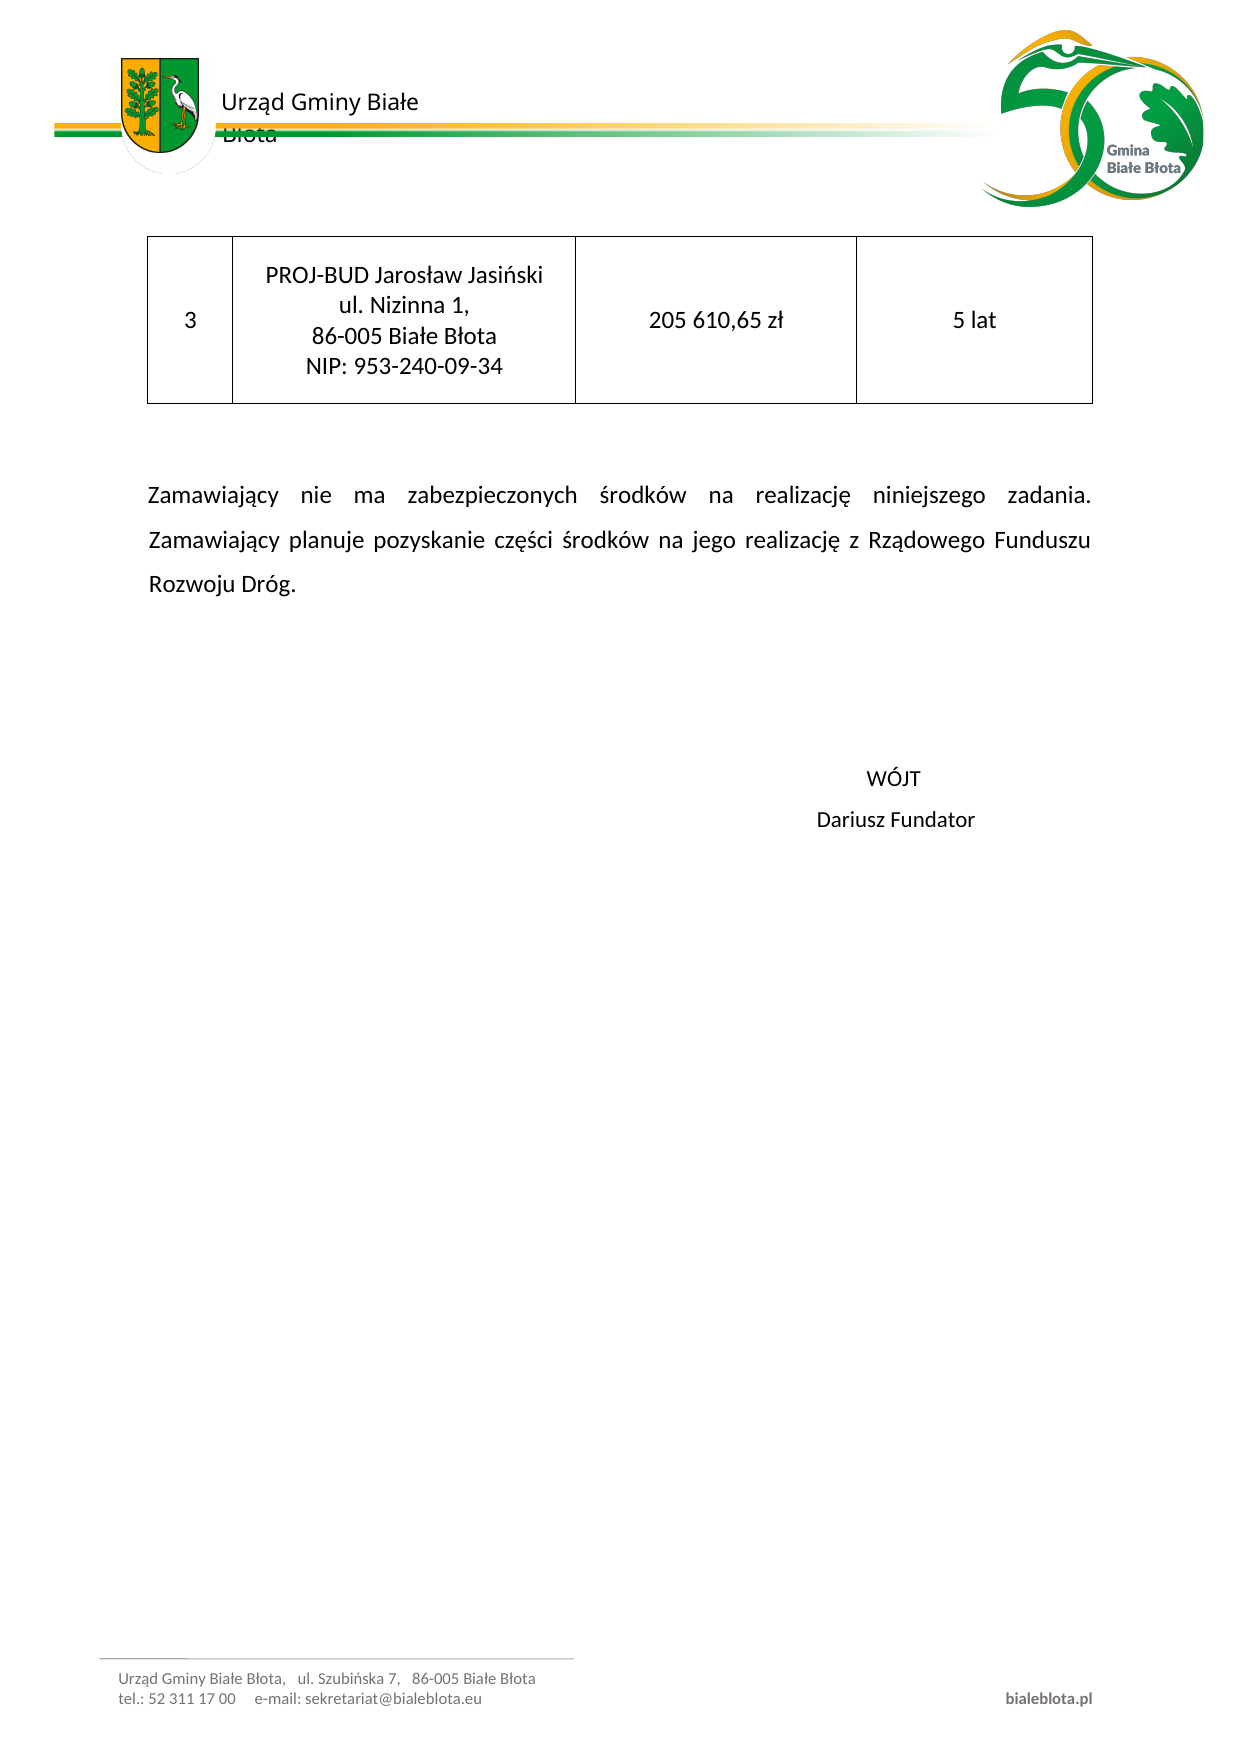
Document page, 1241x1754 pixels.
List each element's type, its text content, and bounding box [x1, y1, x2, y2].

picture [54, 58, 199, 153]
table_cell 205 610,65 zł [576, 237, 856, 402]
table_cell PROJ-BUD Jarosław Jasiński ul. Nizinna 1, 86-005 Białe Błota NIP: 953-240-09-34 [233, 237, 575, 402]
table_cell 5 lat [857, 237, 1092, 402]
text Dariusz Fundator [148, 805, 1093, 833]
picture [216, 30, 1204, 207]
text Zamawiający nie ma zabezpieczonych środków na realizację niniejszego zadania. Zamawiający planuje pozyskanie części środków na jego realizację z Rządowego Funduszu Rozwoju Dróg. [148, 510, 1093, 599]
text WÓJT [148, 764, 1093, 792]
table_cell 3 [148, 237, 232, 402]
